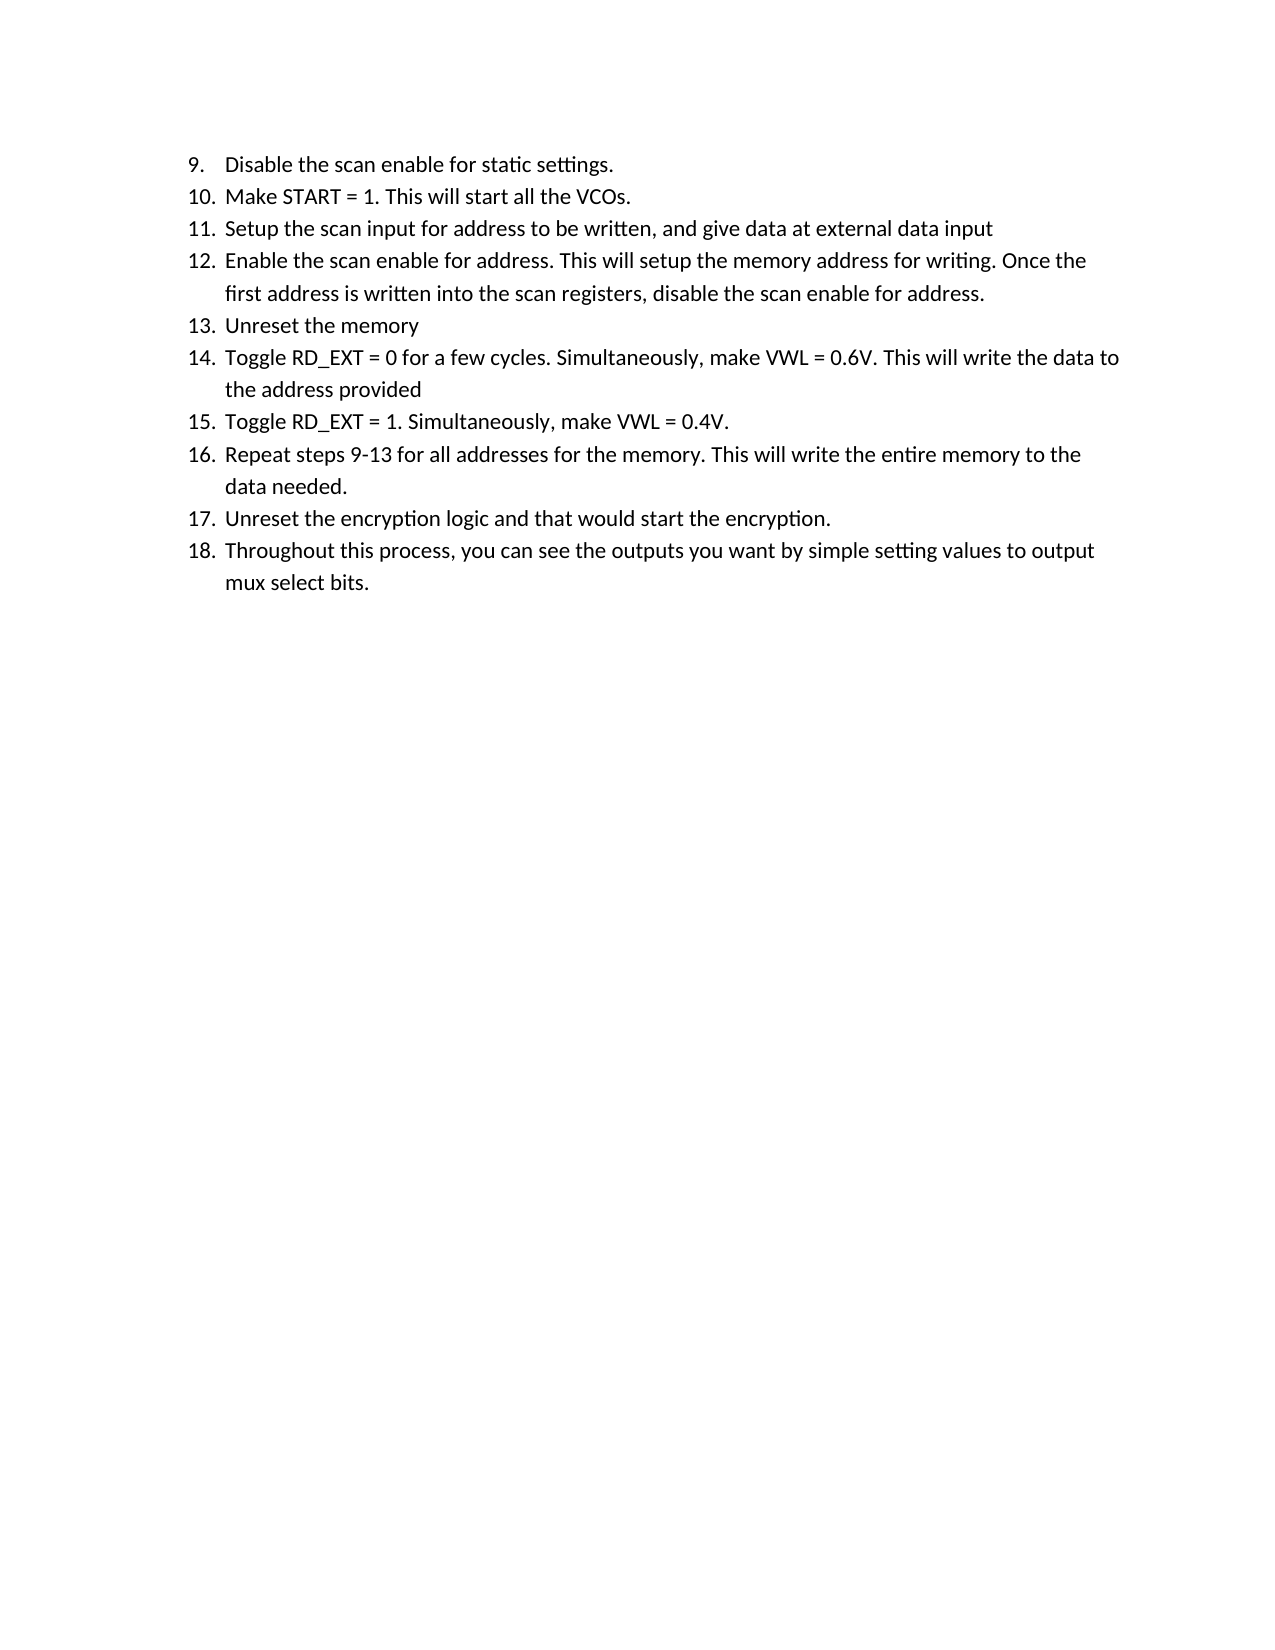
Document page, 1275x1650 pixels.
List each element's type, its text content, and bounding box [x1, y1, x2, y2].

list Throughout this process, you can see the outputs you want by simple setting values to output mux select bits. [187, 536, 1125, 596]
list Unreset the memory [187, 311, 1125, 339]
list Toggle RD_EXT = 1. Simultaneously, make VWL = 0.4V. [187, 407, 1125, 436]
list Unreset the encryption logic and that would start the encryption. [187, 504, 1125, 532]
list Toggle RD_EXT = 0 for a few cycles. Simultaneously, make VWL = 0.6V. This will write the data to the address provided [187, 343, 1125, 403]
list Setup the scan input for address to be written, and give data at external data input [187, 214, 1125, 242]
list Make START = 1. This will start all the VCOs. [187, 182, 1125, 210]
list Repeat steps 9-13 for all addresses for the memory. This will write the entire memory to the data needed. [187, 440, 1125, 500]
list Enable the scan enable for address. This will setup the memory address for writing. Once the first address is written into the scan registers, disable the scan enable for address. [187, 247, 1125, 307]
list Disable the scan enable for static settings. [187, 150, 1125, 178]
